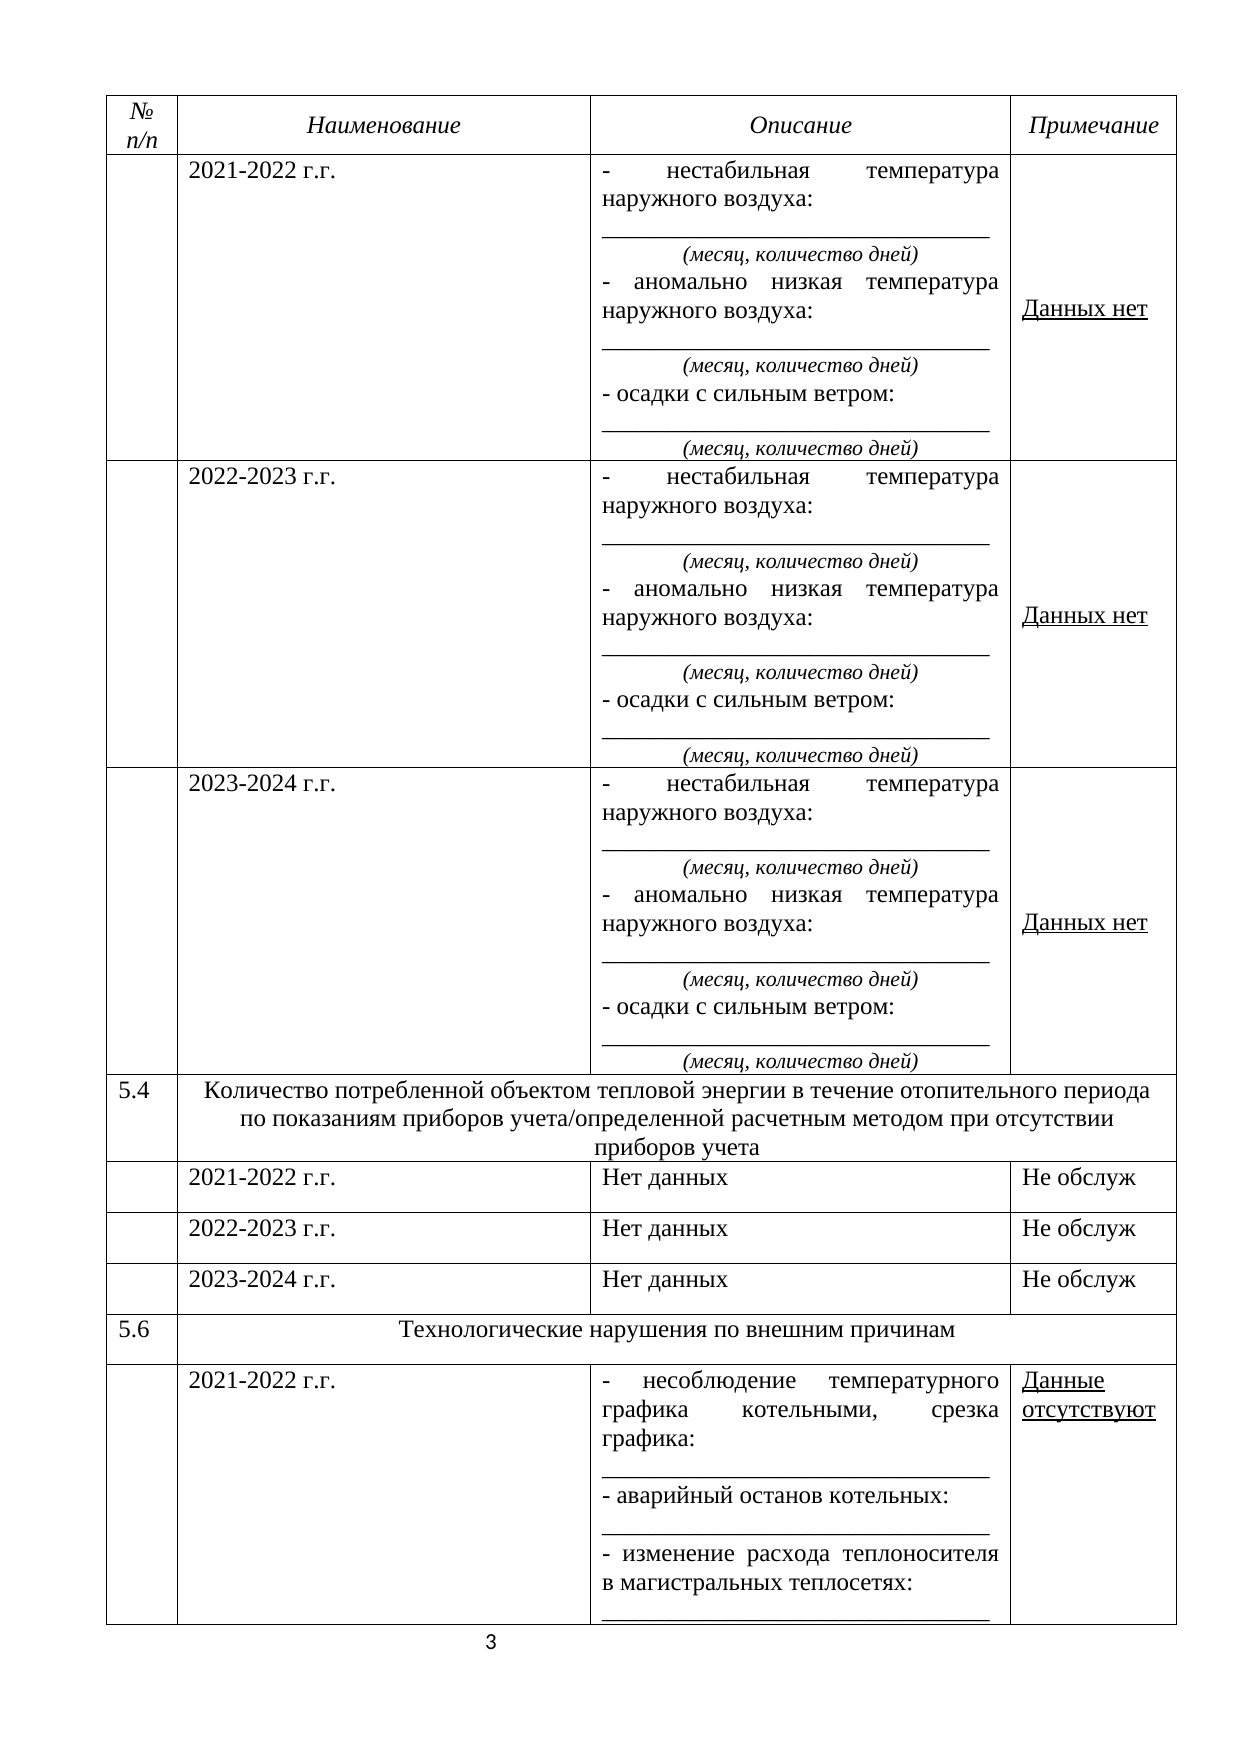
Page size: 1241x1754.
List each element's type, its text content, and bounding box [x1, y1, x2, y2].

table_cell 2021-2022 г.г. [178, 155, 590, 460]
table_cell Не обслуж [1011, 1264, 1176, 1313]
table_cell 2023-2024 г.г. [178, 768, 590, 1074]
table_cell [107, 1162, 177, 1212]
table_cell [107, 1213, 177, 1263]
table_cell - нестабильная температура наружного воздуха: _______________________________ (месяц, количество дней) - аномально низкая температура наружного воздуха: _______________________________ (месяц, количество дней) - осадки с сильным ветром: _______________________________ (месяц, количество дней) [591, 768, 1010, 1074]
table_header Наименование [178, 96, 590, 154]
table_cell Количество потребленной объектом тепловой энергии в течение отопительного периода по показаниям приборов учета/определенной расчетным методом при отсутствии приборов учета [178, 1075, 1176, 1161]
table_cell Не обслуж [1011, 1162, 1176, 1212]
table_cell 2023-2024 г.г. [178, 1264, 590, 1313]
table_header Описание [591, 96, 1010, 154]
table_cell Данные отсутствуют [1011, 1365, 1176, 1624]
table_cell - нестабильная температура наружного воздуха: _______________________________ (месяц, количество дней) - аномально низкая температура наружного воздуха: _______________________________ (месяц, количество дней) - осадки с сильным ветром: _______________________________ (месяц, количество дней) [591, 155, 1010, 460]
table_header № п/п [107, 96, 177, 154]
table_cell Нет данных [591, 1264, 1010, 1313]
table_cell Данных нет [1011, 768, 1176, 1074]
table_cell Нет данных [591, 1162, 1010, 1212]
table_cell [107, 461, 177, 767]
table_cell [591, 1365, 1010, 1624]
table_cell [107, 155, 177, 460]
table_cell Данных нет [1011, 155, 1176, 460]
table_cell 2022-2023 г.г. [178, 1213, 590, 1263]
table_header Примечание [1011, 96, 1176, 154]
table_cell 5.4 [107, 1075, 177, 1161]
table_cell 2021-2022 г.г. [178, 1162, 590, 1212]
table_cell Не обслуж [1011, 1213, 1176, 1263]
table_cell - нестабильная температура наружного воздуха: _______________________________ (месяц, количество дней) - аномально низкая температура наружного воздуха: _______________________________ (месяц, количество дней) - осадки с сильным ветром: _______________________________ (месяц, количество дней) [591, 461, 1010, 767]
table_cell 2021-2022 г.г. [178, 1365, 590, 1624]
table_cell [107, 768, 177, 1074]
table_cell [107, 1365, 177, 1624]
table_cell 2022-2023 г.г. [178, 461, 590, 767]
table_cell Нет данных [591, 1213, 1010, 1263]
table_cell [107, 1264, 177, 1313]
table_cell 5.6 [107, 1315, 177, 1364]
table_cell Данных нет [1011, 461, 1176, 767]
table_cell Технологические нарушения по внешним причинам [178, 1315, 1176, 1364]
